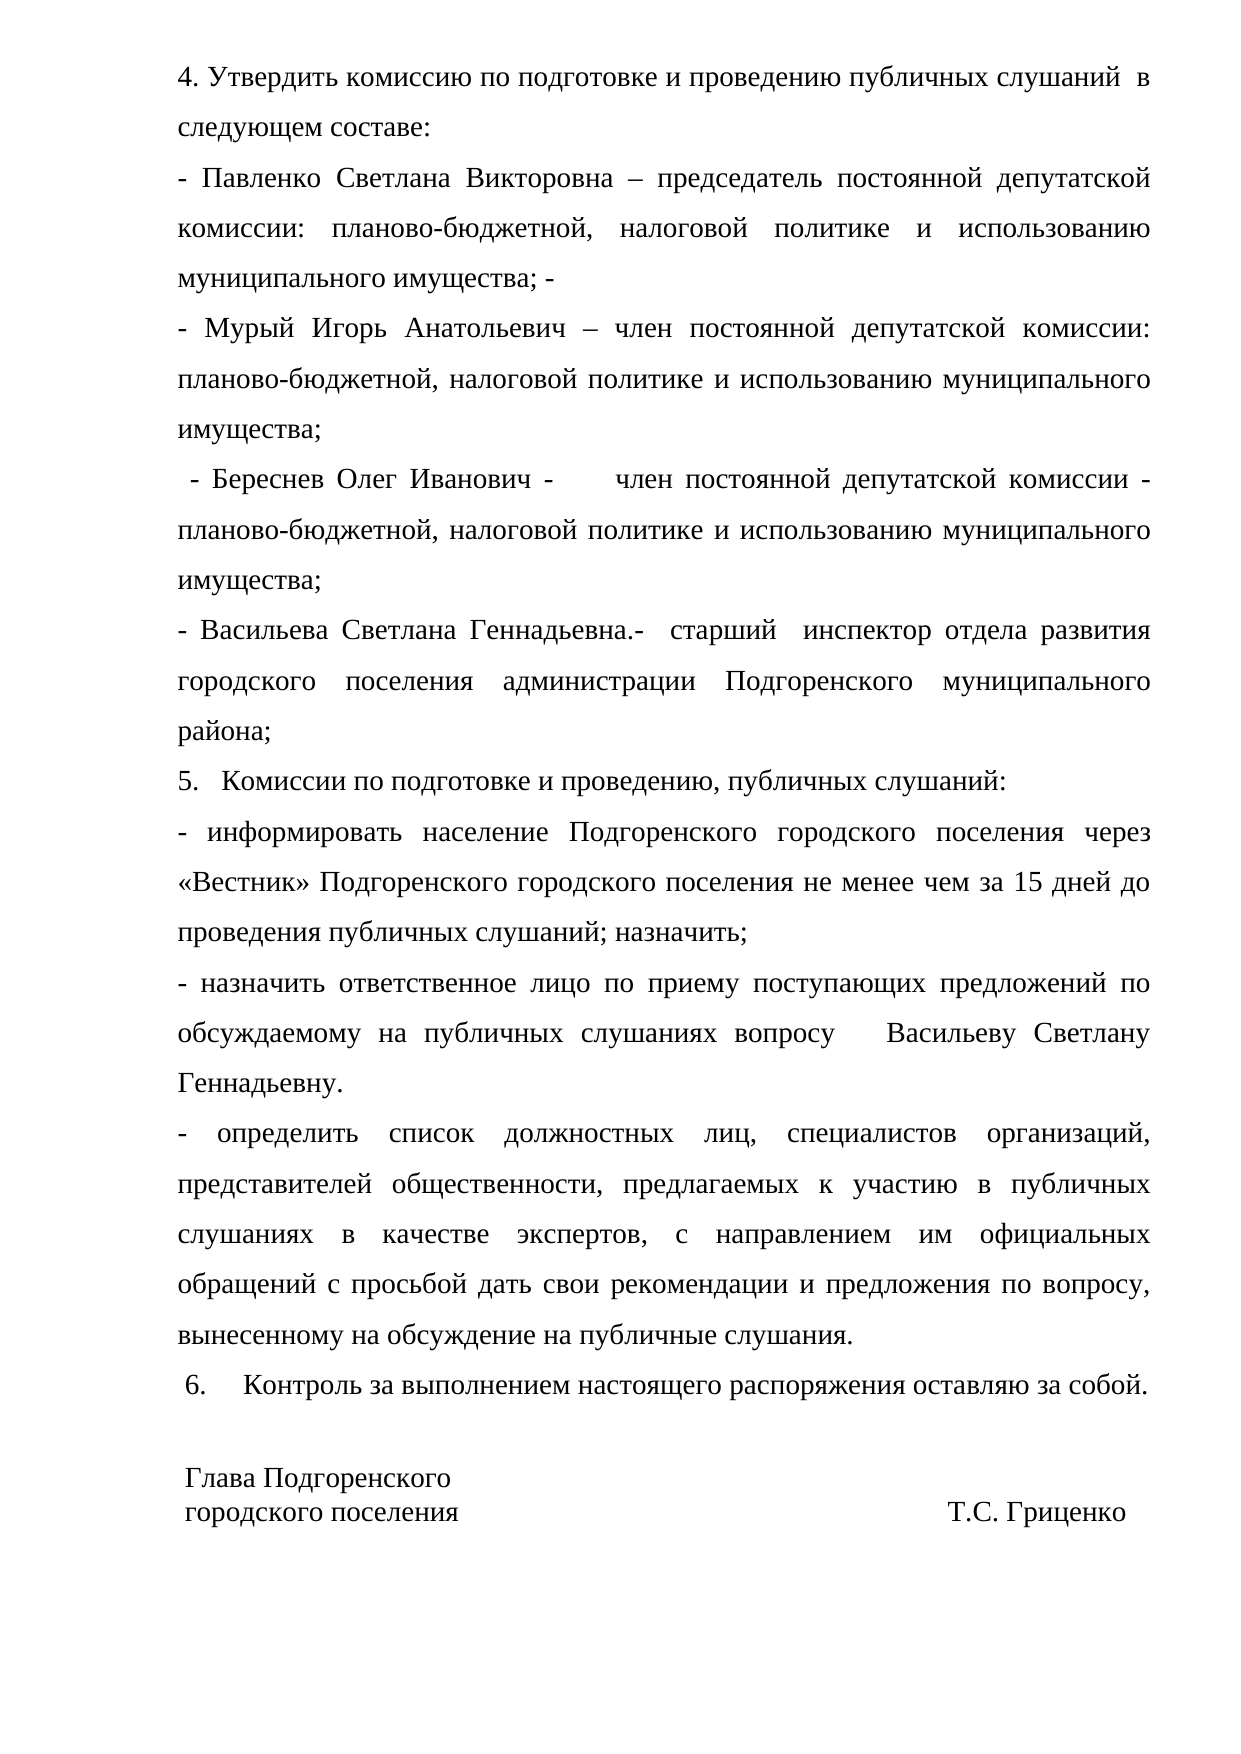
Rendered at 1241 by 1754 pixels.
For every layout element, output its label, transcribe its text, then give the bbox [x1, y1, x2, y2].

text Глава Подгоренского [177, 1461, 1152, 1494]
text - Павленко Светлана Викторовна – председатель постоянной депутатской комиссии: планово-бюджетной, налоговой политике и использованию муниципального имущества; - [177, 160, 1152, 294]
text 5. Комиссии по подготовке и проведению, публичных слушаний: [177, 763, 1152, 797]
text 4. Утвердить комиссию по подготовке и проведению публичных слушаний в следующем составе: [177, 59, 1152, 143]
text городского поселения Т.С. Гриценко [177, 1494, 1152, 1528]
text - определить список должностных лиц, специалистов организаций, представителей общественности, предлагаемых к участию в публичных слушаниях в качестве экспертов, с направлением им официальных обращений с просьбой дать свои рекомендации и предложения по вопросу, вынесенному на обсуждение на публичные слушания. [177, 1116, 1152, 1350]
text - Береснев Олег Иванович - член постоянной депутатской комиссии - планово-бюджетной, налоговой политике и использованию муниципального имущества; [177, 462, 1152, 596]
text 6. Контроль за выполнением настоящего распоряжения оставляю за собой. [177, 1367, 1152, 1401]
text - информировать население Подгоренского городского поселения через «Вестник» Подгоренского городского поселения не менее чем за 15 дней до проведения публичных слушаний; назначить; [177, 814, 1152, 948]
text - назначить ответственное лицо по приему поступающих предложений по обсуждаемому на публичных слушаниях вопросу Васильеву Светлану Геннадьевну. [177, 965, 1152, 1099]
text - Мурый Игорь Анатольевич – член постоянной депутатской комиссии: планово-бюджетной, налоговой политике и использованию муниципального имущества; [177, 311, 1152, 445]
text - Васильева Светлана Геннадьевна.- старший инспектор отдела развития городского поселения администрации Подгоренского муниципального района; [177, 612, 1152, 747]
